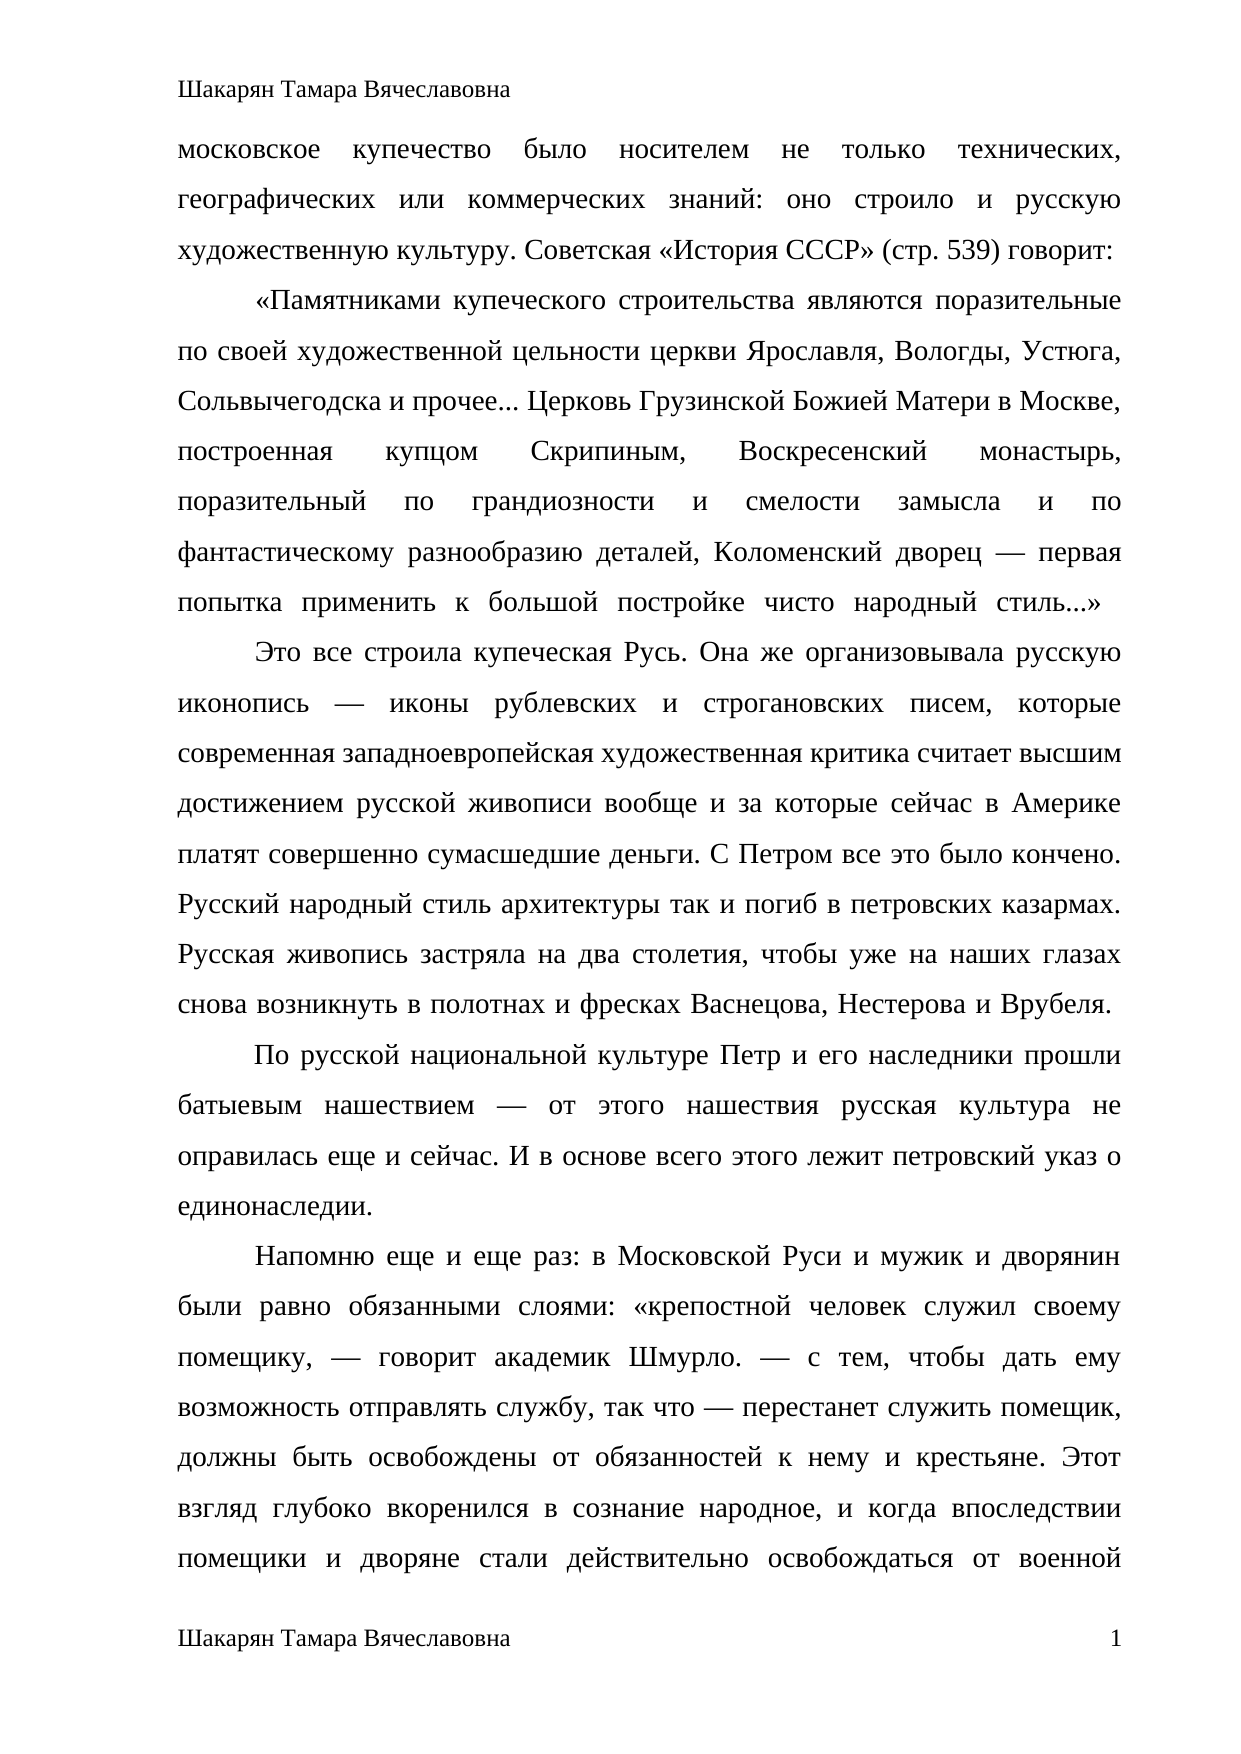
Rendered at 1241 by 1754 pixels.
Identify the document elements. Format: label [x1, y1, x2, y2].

text [177, 131, 1122, 1574]
